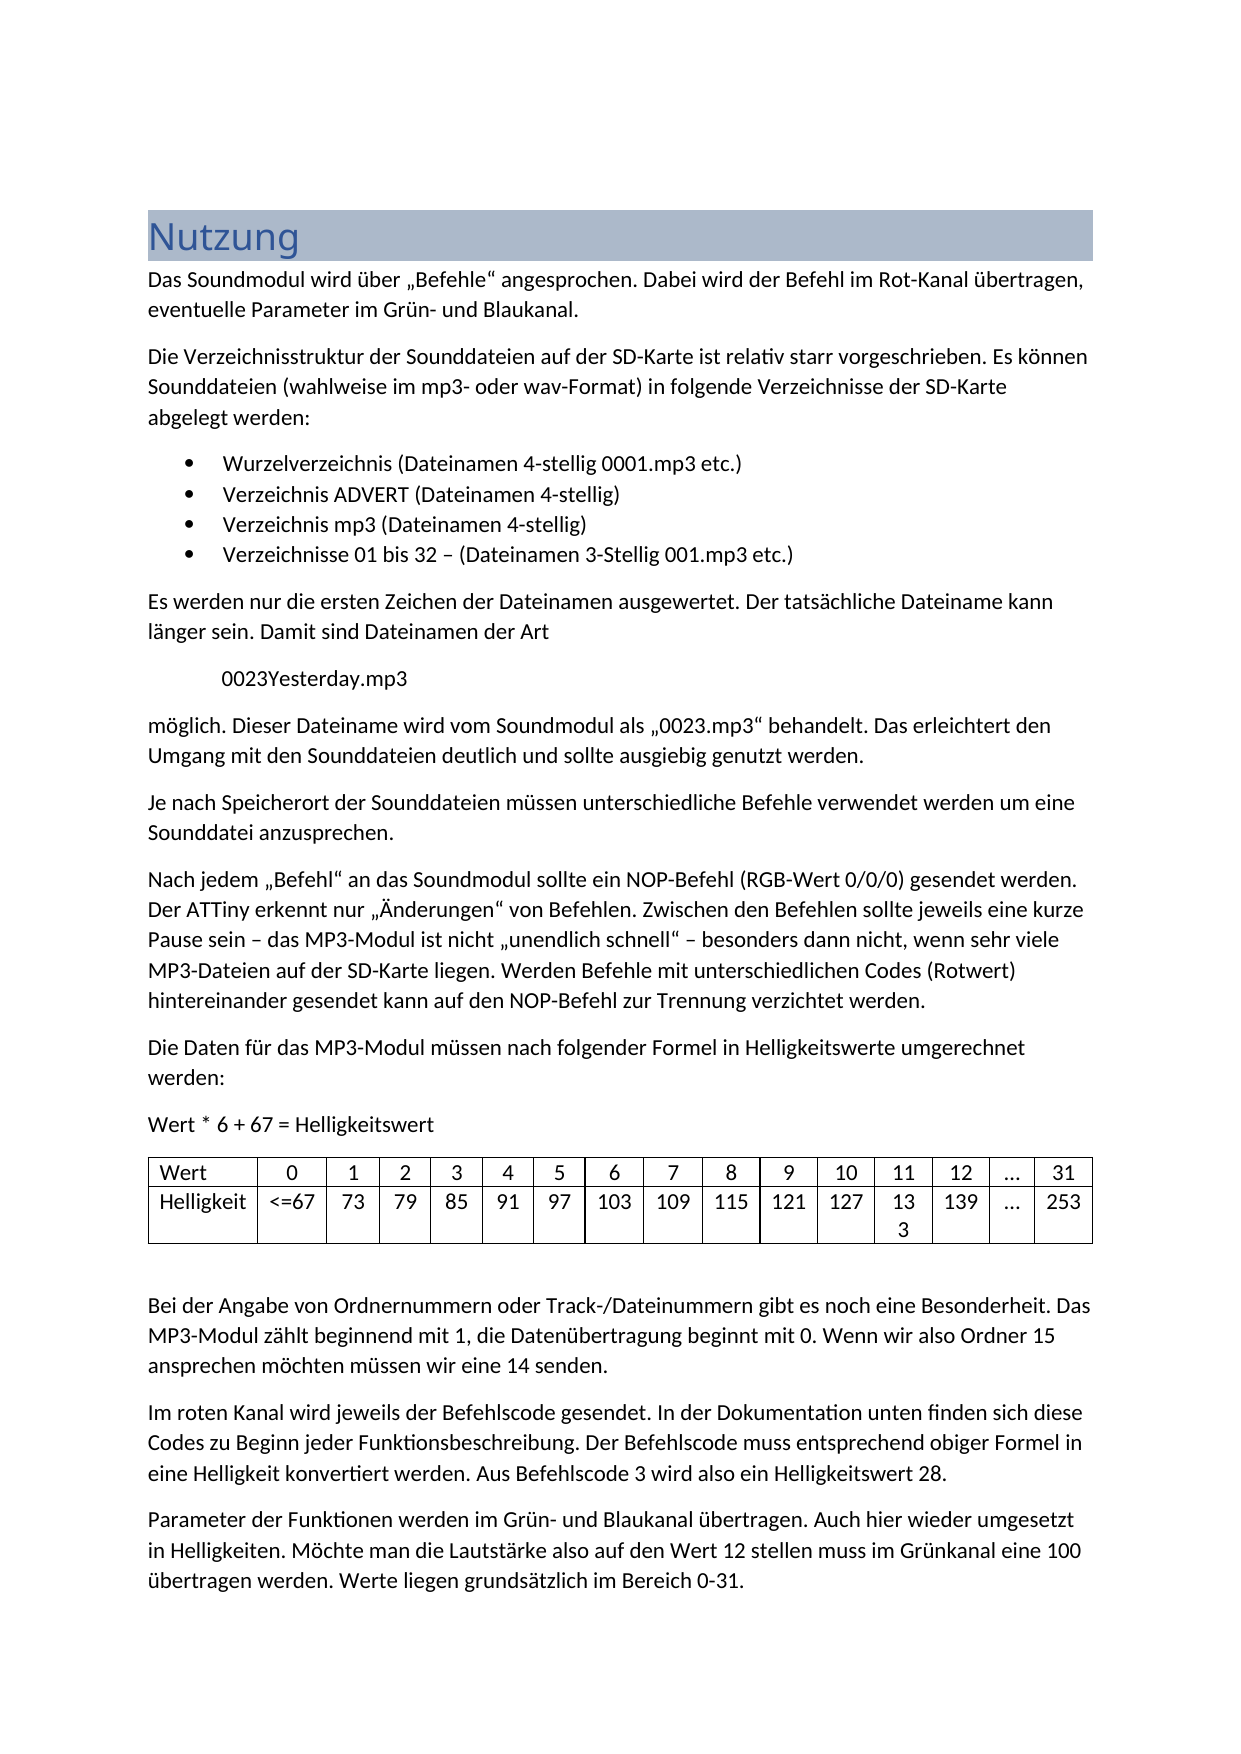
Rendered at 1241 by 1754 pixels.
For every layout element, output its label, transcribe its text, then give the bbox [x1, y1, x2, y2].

text Je nach Speicherort der Sounddateien müssen unterschiedliche Befehle verwendet werden um eine Sounddatei anzusprechen. [148, 788, 1093, 846]
text Das Soundmodul wird über „Befehle“ angesprochen. Dabei wird der Befehl im Rot-Kanal übertragen, eventuelle Parameter im Grün- und Blaukanal. [148, 265, 1093, 323]
table_cell 253 [1035, 1187, 1092, 1243]
text Bei der Angabe von Ordnernummern oder Track-/Dateinummern gibt es noch eine Besonderheit. Das MP3-Modul zählt beginnend mit 1, die Datenübertragung beginnt mit 0. Wenn wir also Ordner 15 ansprechen möchten müssen wir eine 14 senden. [148, 1291, 1093, 1379]
table_header 10 [818, 1158, 874, 1186]
text Parameter der Funktionen werden im Grün- und Blaukanal übertragen. Auch hier wieder umgesetzt in Helligkeiten. Möchte man die Lautstärke also auf den Wert 12 stellen muss im Grünkanal eine 100 übertragen werden. Werte liegen grundsätzlich im Bereich 0-31. [148, 1506, 1093, 1594]
text Es werden nur die ersten Zeichen der Dateinamen ausgewertet. Der tatsächliche Dateiname kann länger sein. Damit sind Dateinamen der Art [148, 587, 1093, 645]
text möglich. Dieser Dateiname wird vom Soundmodul als „0023.mp3“ behandelt. Das erleichtert den Umgang mit den Sounddateien deutlich und sollte ausgiebig genutzt werden. [148, 711, 1093, 769]
table_header 11 [875, 1158, 932, 1186]
table_header 5 [534, 1158, 584, 1186]
table_header 31 [1035, 1158, 1092, 1186]
table_header … [990, 1158, 1034, 1186]
list Verzeichnis ADVERT (Dateinamen 4-stellig) [185, 480, 1093, 508]
table_cell 127 [818, 1187, 874, 1243]
table_cell 109 [644, 1187, 702, 1243]
table_header 9 [761, 1158, 817, 1186]
subtitle Nutzung [148, 210, 1093, 261]
text Im roten Kanal wird jeweils der Befehlscode gesendet. In der Dokumentation unten finden sich diese Codes zu Beginn jeder Funktionsbeschreibung. Der Befehlscode muss entsprechend obiger Formel in eine Helligkeit konvertiert werden. Aus Befehlscode 3 wird also ein Helligkeitswert 28. [148, 1398, 1093, 1487]
table_cell 121 [761, 1187, 817, 1243]
table_header 7 [644, 1158, 702, 1186]
table_header 0 [258, 1158, 326, 1186]
table_cell 103 [586, 1187, 643, 1243]
table_cell … [990, 1187, 1034, 1243]
table_header Wert [149, 1158, 257, 1186]
table_header 3 [431, 1158, 482, 1186]
text Nach jedem „Befehl“ an das Soundmodul sollte ein NOP-Befehl (RGB-Wert 0/0/0) gesendet werden. Der ATTiny erkennt nur „Änderungen“ von Befehlen. Zwischen den Befehlen sollte jeweils eine kurze Pause sein – das MP3-Modul ist nicht „unendlich schnell“ – besonders dann nicht, wenn sehr viele MP3-Dateien auf der SD-Karte liegen. Werden Befehle mit unterschiedlichen Codes (Rotwert) hintereinander gesendet kann auf den NOP-Befehl zur Trennung verzichtet werden. [148, 865, 1093, 1014]
table_cell 133 [875, 1187, 932, 1243]
table_cell 115 [703, 1187, 759, 1243]
text Wert * 6 + 67 = Helligkeitswert [148, 1110, 1093, 1138]
table_cell Helligkeit [149, 1187, 257, 1243]
table_header 6 [586, 1158, 643, 1186]
table_cell 79 [380, 1187, 430, 1243]
table_cell 73 [327, 1187, 379, 1243]
table_cell 91 [483, 1187, 533, 1243]
table_header 2 [380, 1158, 430, 1186]
table_header 1 [327, 1158, 379, 1186]
list Verzeichnisse 01 bis 32 – (Dateinamen 3-Stellig 001.mp3 etc.) [185, 540, 1093, 568]
table_header 12 [933, 1158, 989, 1186]
table_cell 97 [534, 1187, 584, 1243]
text Die Daten für das MP3-Modul müssen nach folgender Formel in Helligkeitswerte umgerechnet werden: [148, 1033, 1093, 1091]
table_header 4 [483, 1158, 533, 1186]
list Verzeichnis mp3 (Dateinamen 4-stellig) [185, 510, 1093, 538]
text 0023Yesterday.mp3 [148, 664, 1093, 692]
table_header 8 [703, 1158, 759, 1186]
table_cell 139 [933, 1187, 989, 1243]
table_cell 85 [431, 1187, 482, 1243]
list Wurzelverzeichnis (Dateinamen 4-stellig 0001.mp3 etc.) [185, 449, 1093, 478]
text Die Verzeichnisstruktur der Sounddateien auf der SD-Karte ist relativ starr vorgeschrieben. Es können Sounddateien (wahlweise im mp3- oder wav-Format) in folgende Verzeichnisse der SD-Karte abgelegt werden: [148, 342, 1093, 431]
table_cell <=67 [258, 1187, 326, 1243]
